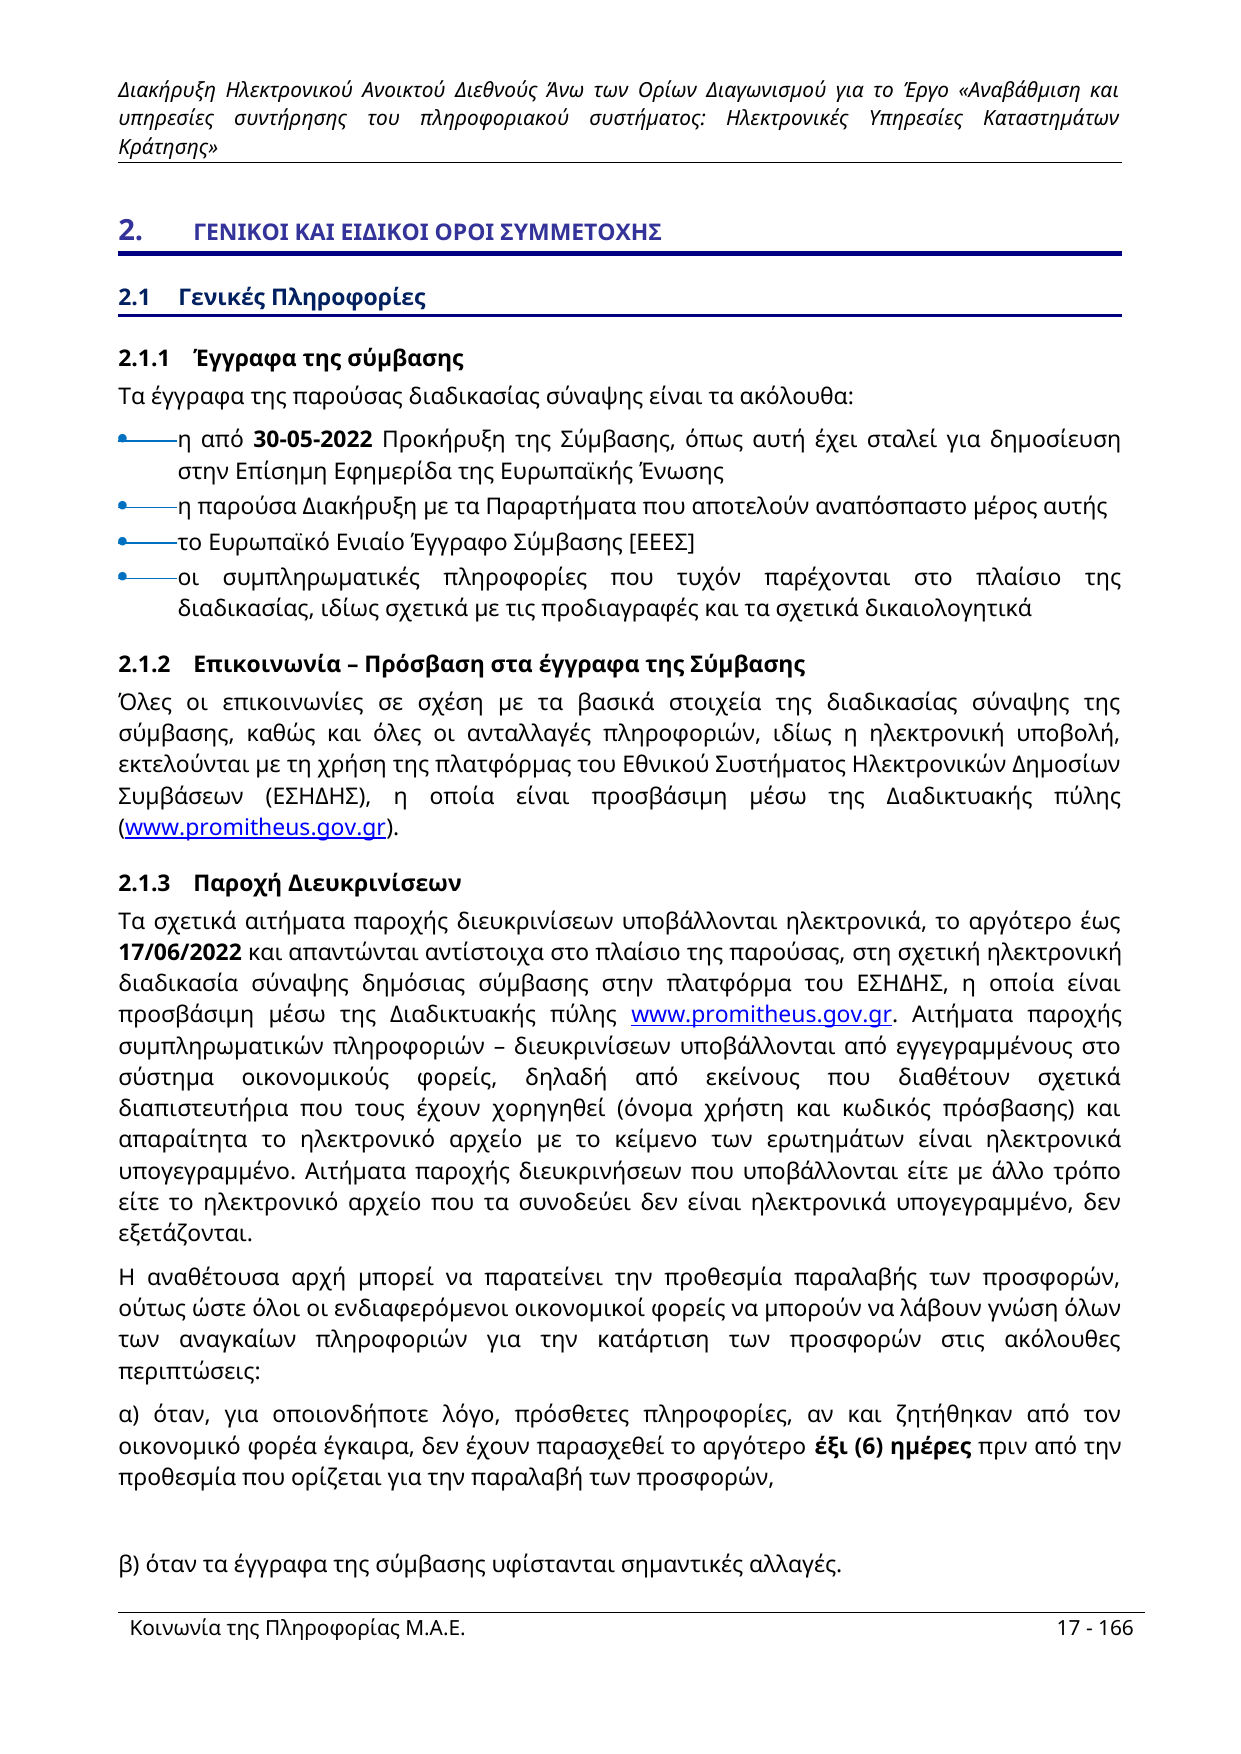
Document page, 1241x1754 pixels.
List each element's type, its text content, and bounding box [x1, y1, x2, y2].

subtitle Γενικές Πληροφορίες [118, 281, 1122, 314]
text β) όταν τα έγγραφα της σύμβασης υφίστανται σημαντικές αλλαγές. [118, 1548, 1122, 1580]
subtitle Επικοινωνία – Πρόσβαση στα έγγραφα της Σύμβασης [118, 648, 1122, 680]
list το Ευρωπαϊκό Ενιαίο Έγγραφο Σύμβασης [ΕΕΕΣ] [118, 526, 1122, 557]
subtitle Έγγραφα της σύμβασης [118, 342, 1122, 373]
text Τα έγγραφα της παρούσας διαδικασίας σύναψης είναι τα ακόλουθα: [118, 380, 1122, 411]
subtitle ΓΕΝΙΚΟΙ ΚΑΙ ΕΙΔΙΚΟΙ ΟΡΟΙ ΣΥΜΜΕΤΟΧΗΣ [118, 209, 1122, 251]
list η από 30-05-2022 Προκήρυξη της Σύμβασης, όπως αυτή έχει σταλεί για δημοσίευση στην Επίσημη Εφημερίδα της Ευρωπαϊκής Ένωσης [118, 423, 1122, 486]
text α) όταν, για οποιονδήποτε λόγο, πρόσθετες πληροφορίες, αν και ζητήθηκαν από τον οικονομικό φορέα έγκαιρα, δεν έχουν παρασχεθεί το αργότερο έξι (6) ημέρες πριν από την προθεσμία που ορίζεται για την παραλαβή των προσφορών, [118, 1398, 1122, 1492]
text Η αναθέτουσα αρχή μπορεί να παρατείνει την προθεσμία παραλαβής των προσφορών, ούτως ώστε όλοι οι ενδιαφερόμενοι οικονομικοί φορείς να μπορούν να λάβουν γνώση όλων των αναγκαίων πληροφοριών για την κατάρτιση των προσφορών στις ακόλουθες περιπτώσεις: [118, 1261, 1122, 1386]
text Όλες οι επικοινωνίες σε σχέση με τα βασικά στοιχεία της διαδικασίας σύναψης της σύμβασης, καθώς και όλες οι ανταλλαγές πληροφοριών, ιδίως η ηλεκτρονική υποβολή, εκτελούνται με τη χρήση της πλατφόρμας του Εθνικού Συστήματος Ηλεκτρονικών Δημοσίων Συμβάσεων (ΕΣΗΔΗΣ), η οποία είναι προσβάσιμη μέσω της Διαδικτυακής πύλης (www.promitheus.gov.gr). [118, 686, 1122, 842]
subtitle Παροχή Διευκρινίσεων [118, 867, 1122, 898]
list οι συμπληρωματικές πληροφορίες που τυχόν παρέχονται στο πλαίσιο της διαδικασίας, ιδίως σχετικά με τις προδιαγραφές και τα σχετικά δικαιολογητικά [118, 561, 1122, 623]
text Τα σχετικά αιτήματα παροχής διευκρινίσεων υποβάλλονται ηλεκτρονικά, το αργότερο έως 17/06/2022 και απαντώνται αντίστοιχα στο πλαίσιο της παρούσας, στη σχετική ηλεκτρονική διαδικασία σύναψης δημόσιας σύμβασης στην πλατφόρμα του ΕΣΗΔΗΣ, η οποία είναι προσβάσιμη μέσω της Διαδικτυακής πύλης www.promitheus.gov.gr. Αιτήματα παροχής συμπληρωματικών πληροφοριών – διευκρινίσεων υποβάλλονται από εγγεγραμμένους στο σύστημα οικονομικούς φορείς, δηλαδή από εκείνους που διαθέτουν σχετικά διαπιστευτήρια που τους έχουν χορηγηθεί (όνομα χρήστη και κωδικός πρόσβασης) και απαραίτητα το ηλεκτρονικό αρχείο με το κείμενο των ερωτημάτων είναι ηλεκτρονικά υπογεγραμμένο. Αιτήματα παροχής διευκρινήσεων που υποβάλλονται είτε με άλλο τρόπο είτε το ηλεκτρονικό αρχείο που τα συνοδεύει δεν είναι ηλεκτρονικά υπογεγραμμένο, δεν εξετάζονται. [118, 905, 1122, 1248]
list η παρούσα Διακήρυξη με τα Παραρτήματα που αποτελούν αναπόσπαστο μέρος αυτής [118, 490, 1122, 521]
